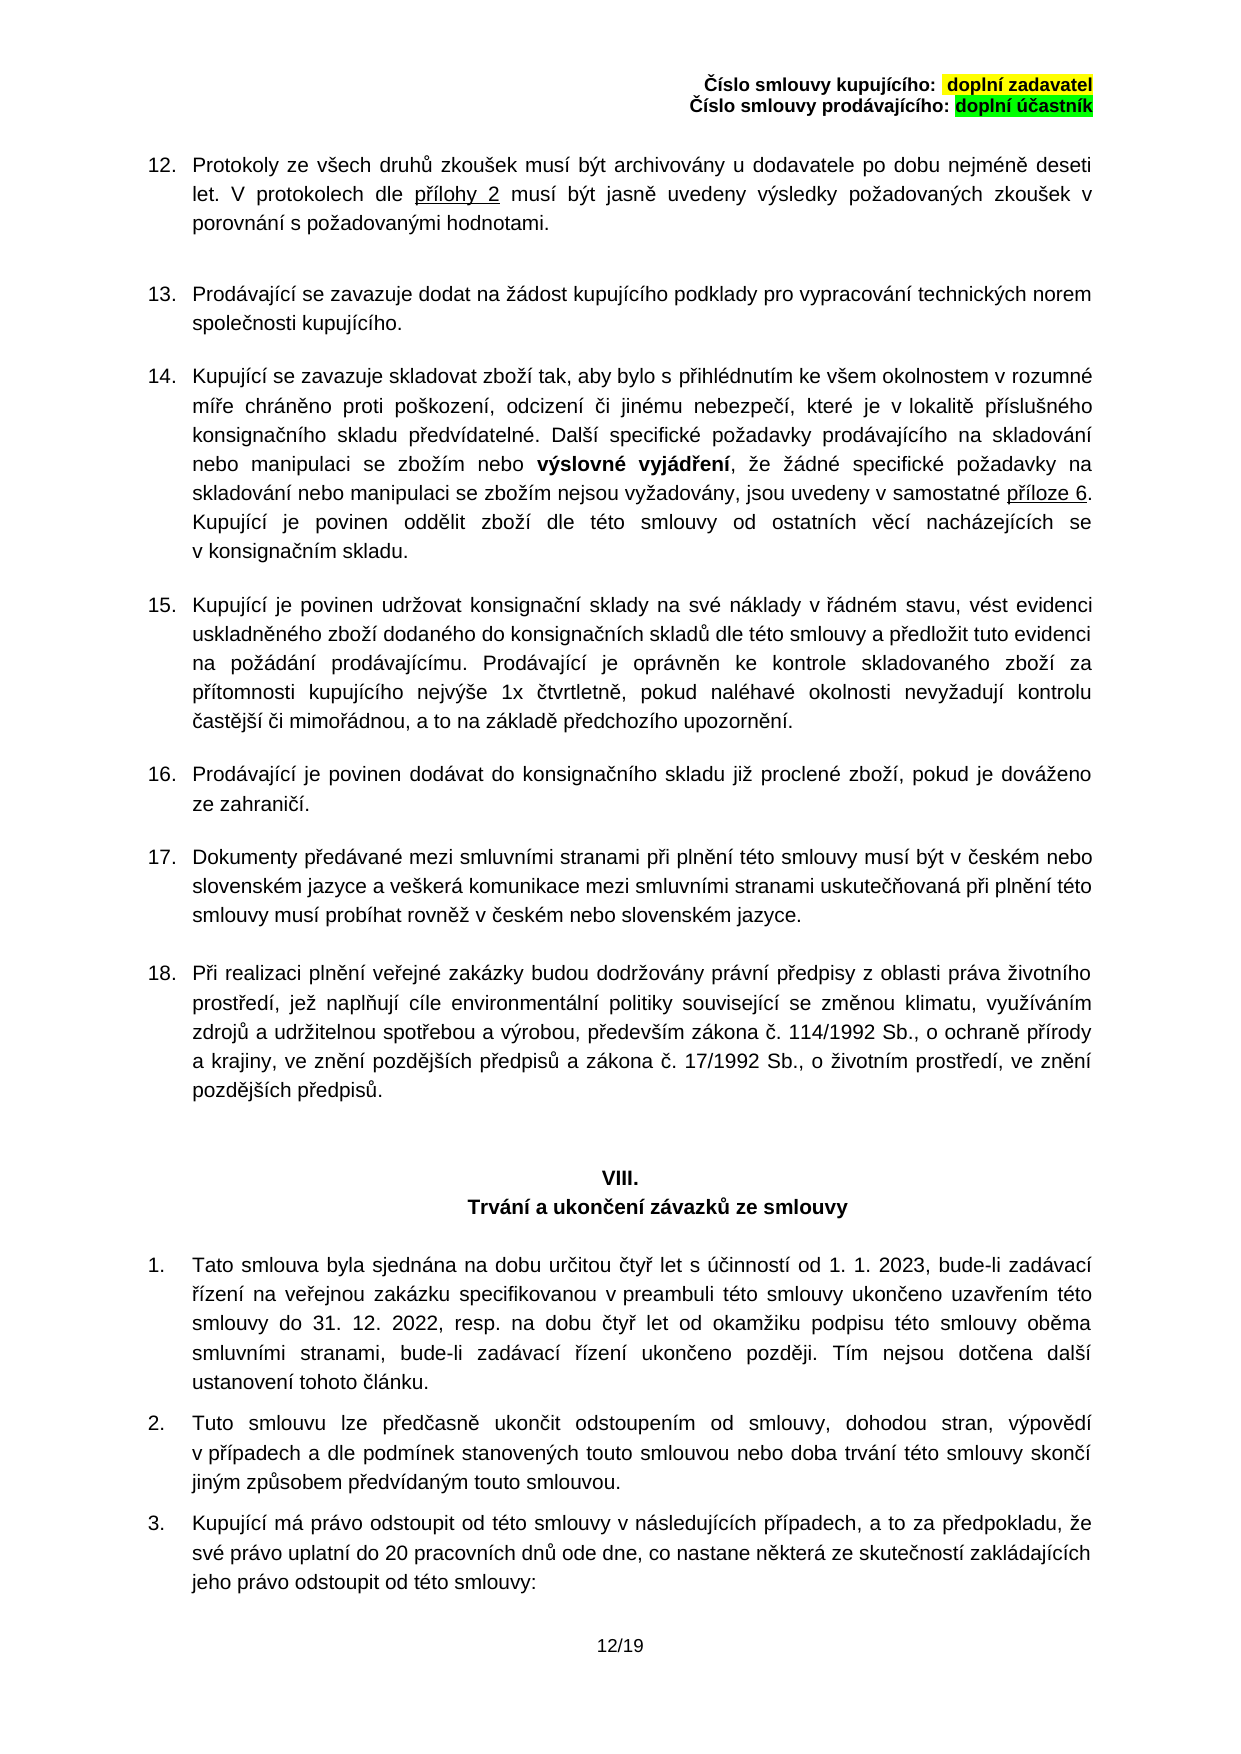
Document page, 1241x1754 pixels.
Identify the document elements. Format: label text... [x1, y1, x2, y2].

list Prodávající je povinen dodávat do konsignačního skladu již proclené zboží, pokud je dováženo ze zahraničí. [148, 757, 1093, 815]
list Protokoly ze všech druhů zkoušek musí být archivovány u dodavatele po dobu nejméně deseti let. V protokolech dle přílohy 2 musí být jasně uvedeny výsledky požadovaných zkoušek v porovnání s požadovanými hodnotami. [148, 148, 1093, 235]
list Tato smlouva byla sjednána na dobu určitou čtyř let s účinností od 1. 1. 2023, bude-li zadávací řízení na veřejnou zakázku specifikovanou v preambuli této smlouvy ukončeno uzavřením této smlouvy do 31. 12. 2022, resp. na dobu čtyř let od okamžiku podpisu této smlouvy oběma smluvními stranami, bude-li zadávací řízení ukončeno později. Tím nejsou dotčena další ustanovení tohoto článku. [148, 1248, 1093, 1393]
list Dokumenty předávané mezi smluvními stranami při plnění této smlouvy musí být v českém nebo slovenském jazyce a veškerá komunikace mezi smluvními stranami uskutečňovaná při plnění této smlouvy musí probíhat rovněž v českém nebo slovenském jazyce. [148, 839, 1093, 927]
list Kupující je povinen udržovat konsignační sklady na své náklady v řádném stavu, vést evidenci uskladněného zboží dodaného do konsignačních skladů dle této smlouvy a předložit tuto evidenci na požádání prodávajícímu. Prodávající je oprávněn ke kontrole skladovaného zboží za přítomnosti kupujícího nejvýše 1x čtvrtletně, pokud naléhavé okolnosti nevyžadují kontrolu častější či mimořádnou, a to na základě předchozího upozornění. [148, 587, 1093, 733]
list Prodávající se zavazuje dodat na žádost kupujícího podklady pro vypracování technických norem společnosti kupujícího. [148, 277, 1093, 335]
list Kupující se zavazuje skladovat zboží tak, aby bylo s přihlédnutím ke všem okolnostem v rozumné míře chráněno proti poškození, odcizení či jinému nebezpečí, které je v lokalitě příslušného konsignačního skladu předvídatelné. Další specifické požadavky prodávajícího na skladování nebo manipulaci se zbožím nebo výslovné vyjádření, že žádné specifické požadavky na skladování nebo manipulaci se zbožím nejsou vyžadovány, jsou uvedeny v samostatné příloze 6. Kupující je povinen oddělit zboží dle této smlouvy od ostatních věcí nacházejících se v konsignačním skladu. [148, 359, 1093, 563]
text VIII. [148, 1160, 1093, 1189]
list Při realizaci plnění veřejné zakázky budou dodržovány právní předpisy z oblasti práva životního prostředí, jež naplňují cíle environmentální politiky související se změnou klimatu, využíváním zdrojů a udržitelnou spotřebou a výrobou, především zákona č. 114/1992 Sb., o ochraně přírody a krajiny, ve znění pozdějších předpisů a zákona č. 17/1992 Sb., o životním prostředí, ve znění pozdějších předpisů. [148, 956, 1093, 1102]
list Trvání a ukončení závazků ze smlouvy [223, 1189, 1093, 1218]
list Kupující má právo odstoupit od této smlouvy v následujících případech, a to za předpokladu, že své právo uplatní do 20 pracovních dnů ode dne, co nastane některá ze skutečností zakládajících jeho právo odstoupit od této smlouvy: [148, 1506, 1093, 1593]
list Tuto smlouvu lze předčasně ukončit odstoupením od smlouvy, dohodou stran, výpovědí v případech a dle podmínek stanovených touto smlouvou nebo doba trvání této smlouvy skončí jiným způsobem předvídaným touto smlouvou. [148, 1406, 1093, 1493]
